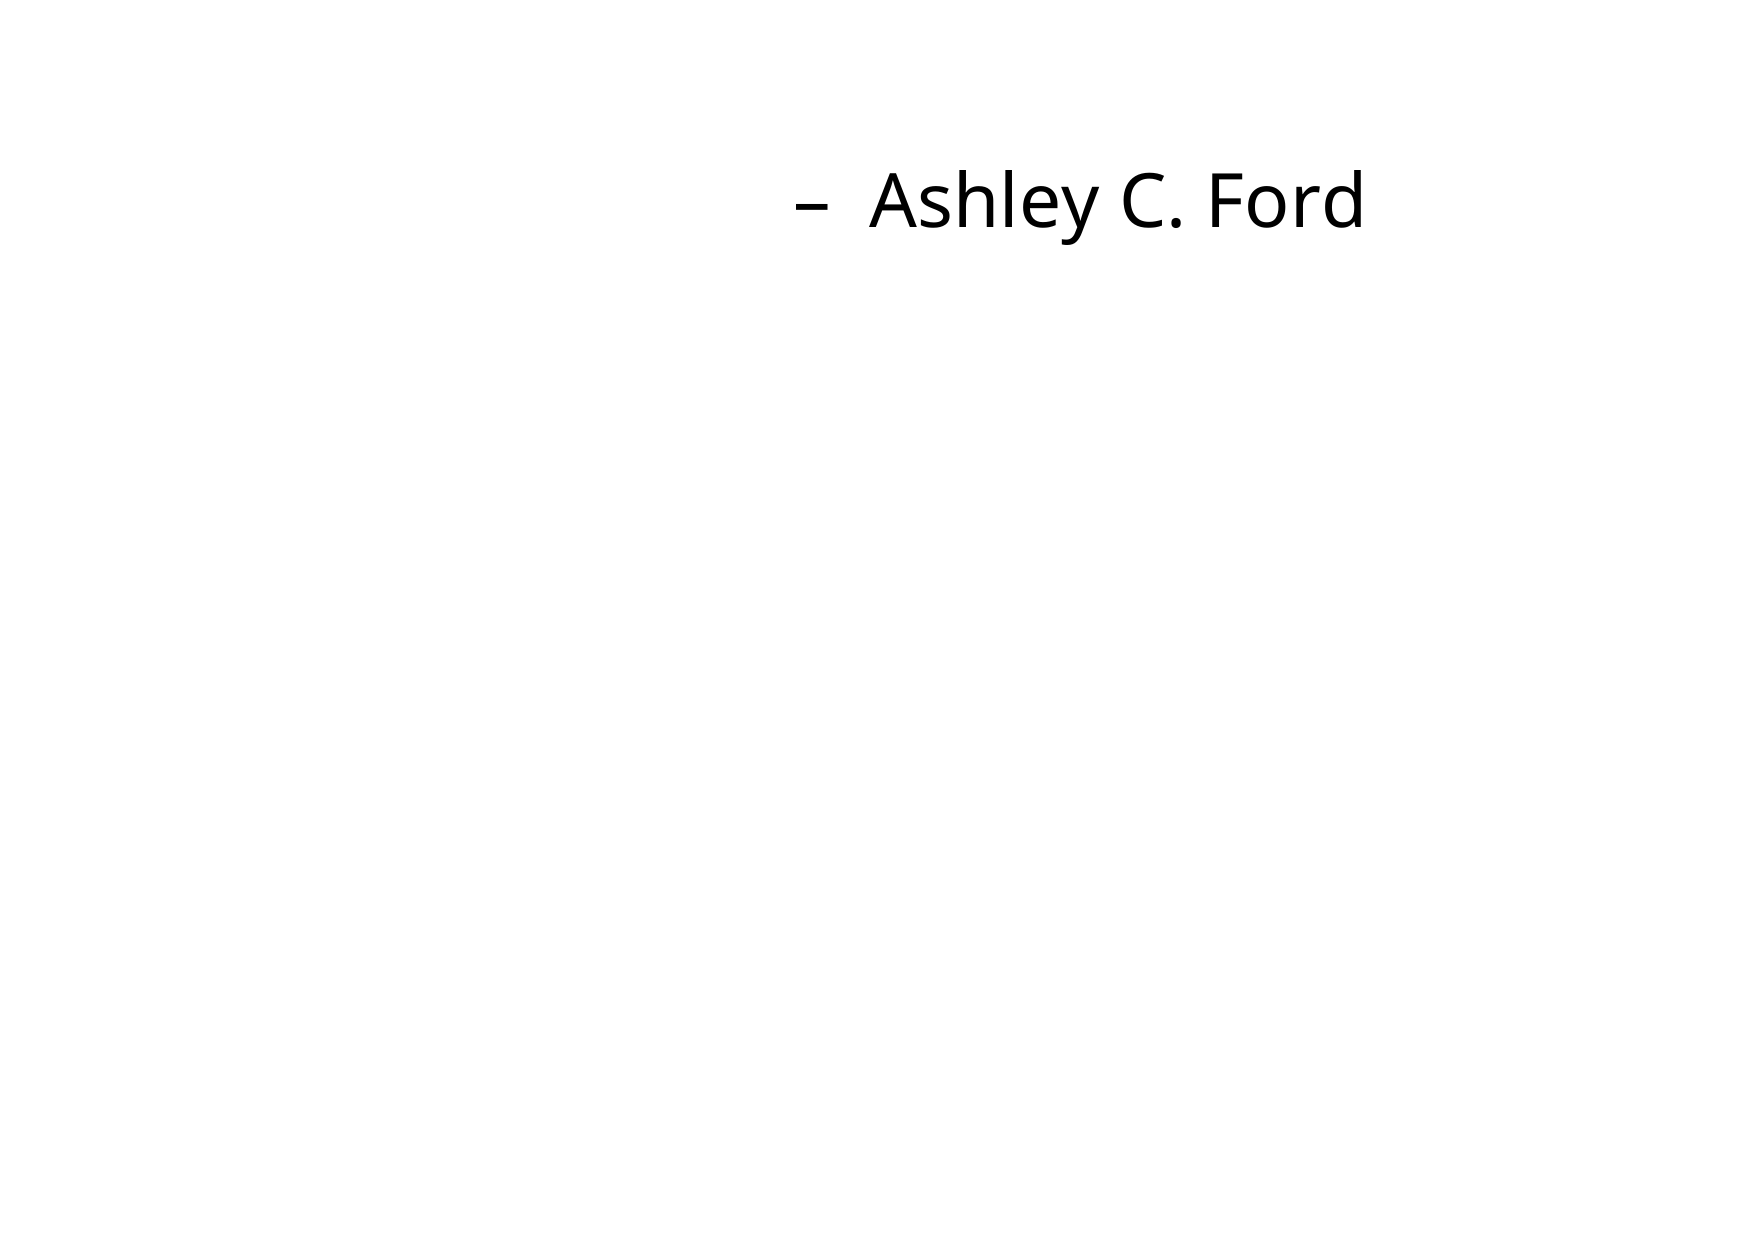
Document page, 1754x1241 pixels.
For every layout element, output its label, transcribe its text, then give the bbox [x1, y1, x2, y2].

text – Ashley C. Ford [718, 148, 1606, 250]
